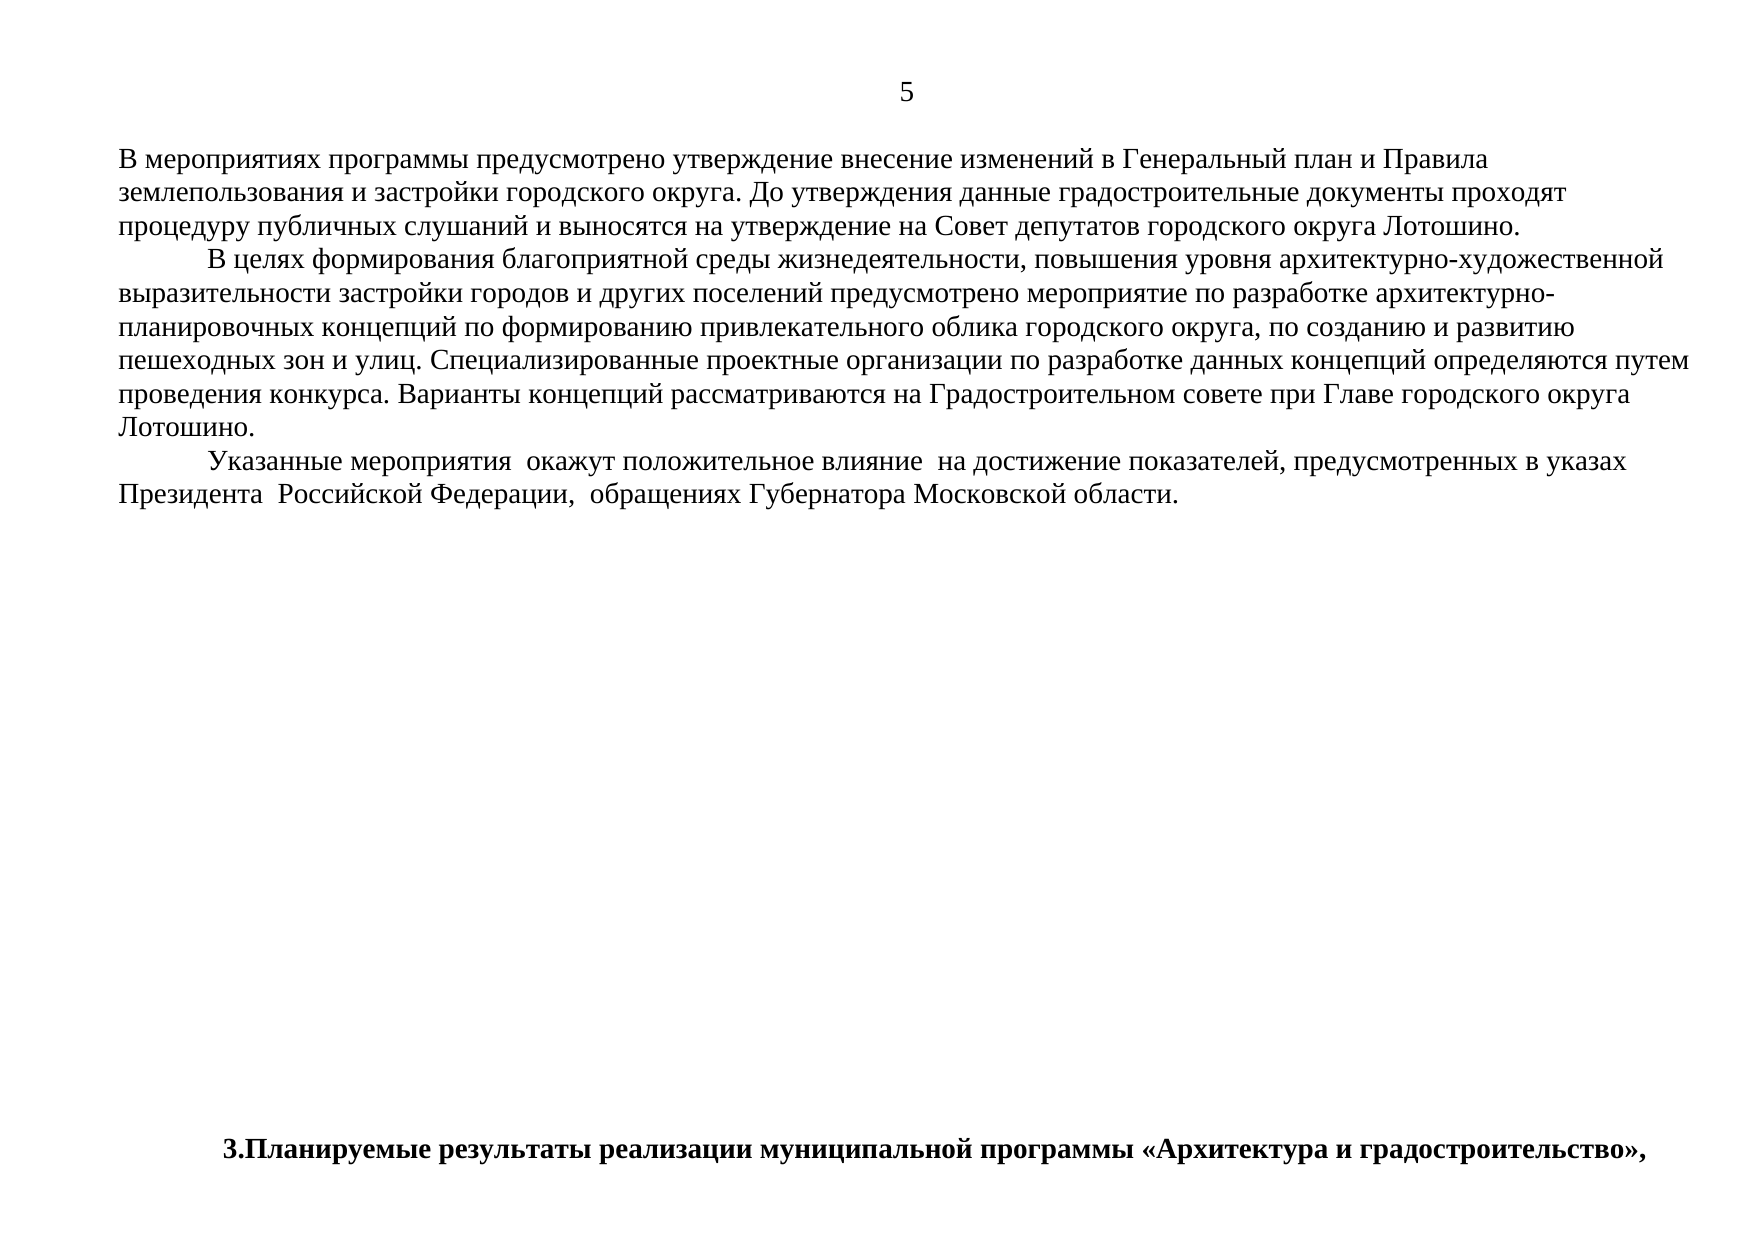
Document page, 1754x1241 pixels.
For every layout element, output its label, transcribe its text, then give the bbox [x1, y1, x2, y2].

text В мероприятиях программы предусмотрено утверждение внесение изменений в Генеральный план и Правила землепользования и застройки городского округа. До утверждения данные градостроительные документы проходят процедуру публичных слушаний и выносятся на утверждение на Совет депутатов городского округа Лотошино. [118, 141, 1695, 242]
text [118, 1131, 1695, 1164]
text В целях формирования благоприятной среды жизнедеятельности, повышения уровня архитектурно-художественной выразительности застройки городов и других поселений предусмотрено мероприятие по разработке архитектурно-планировочных концепций по формированию привлекательного облика городского округа, по созданию и развитию пешеходных зон и улиц. Специализированные проектные организации по разработке данных концепций определяются путем проведения конкурса. Варианты концепций рассматриваются на Градостроительном совете при Главе городского округа Лотошино. [118, 242, 1695, 443]
text Указанные мероприятия окажут положительное влияние на достижение показателей, предусмотренных в указах Президента Российской Федерации, обращениях Губернатора Московской области. [118, 443, 1695, 510]
